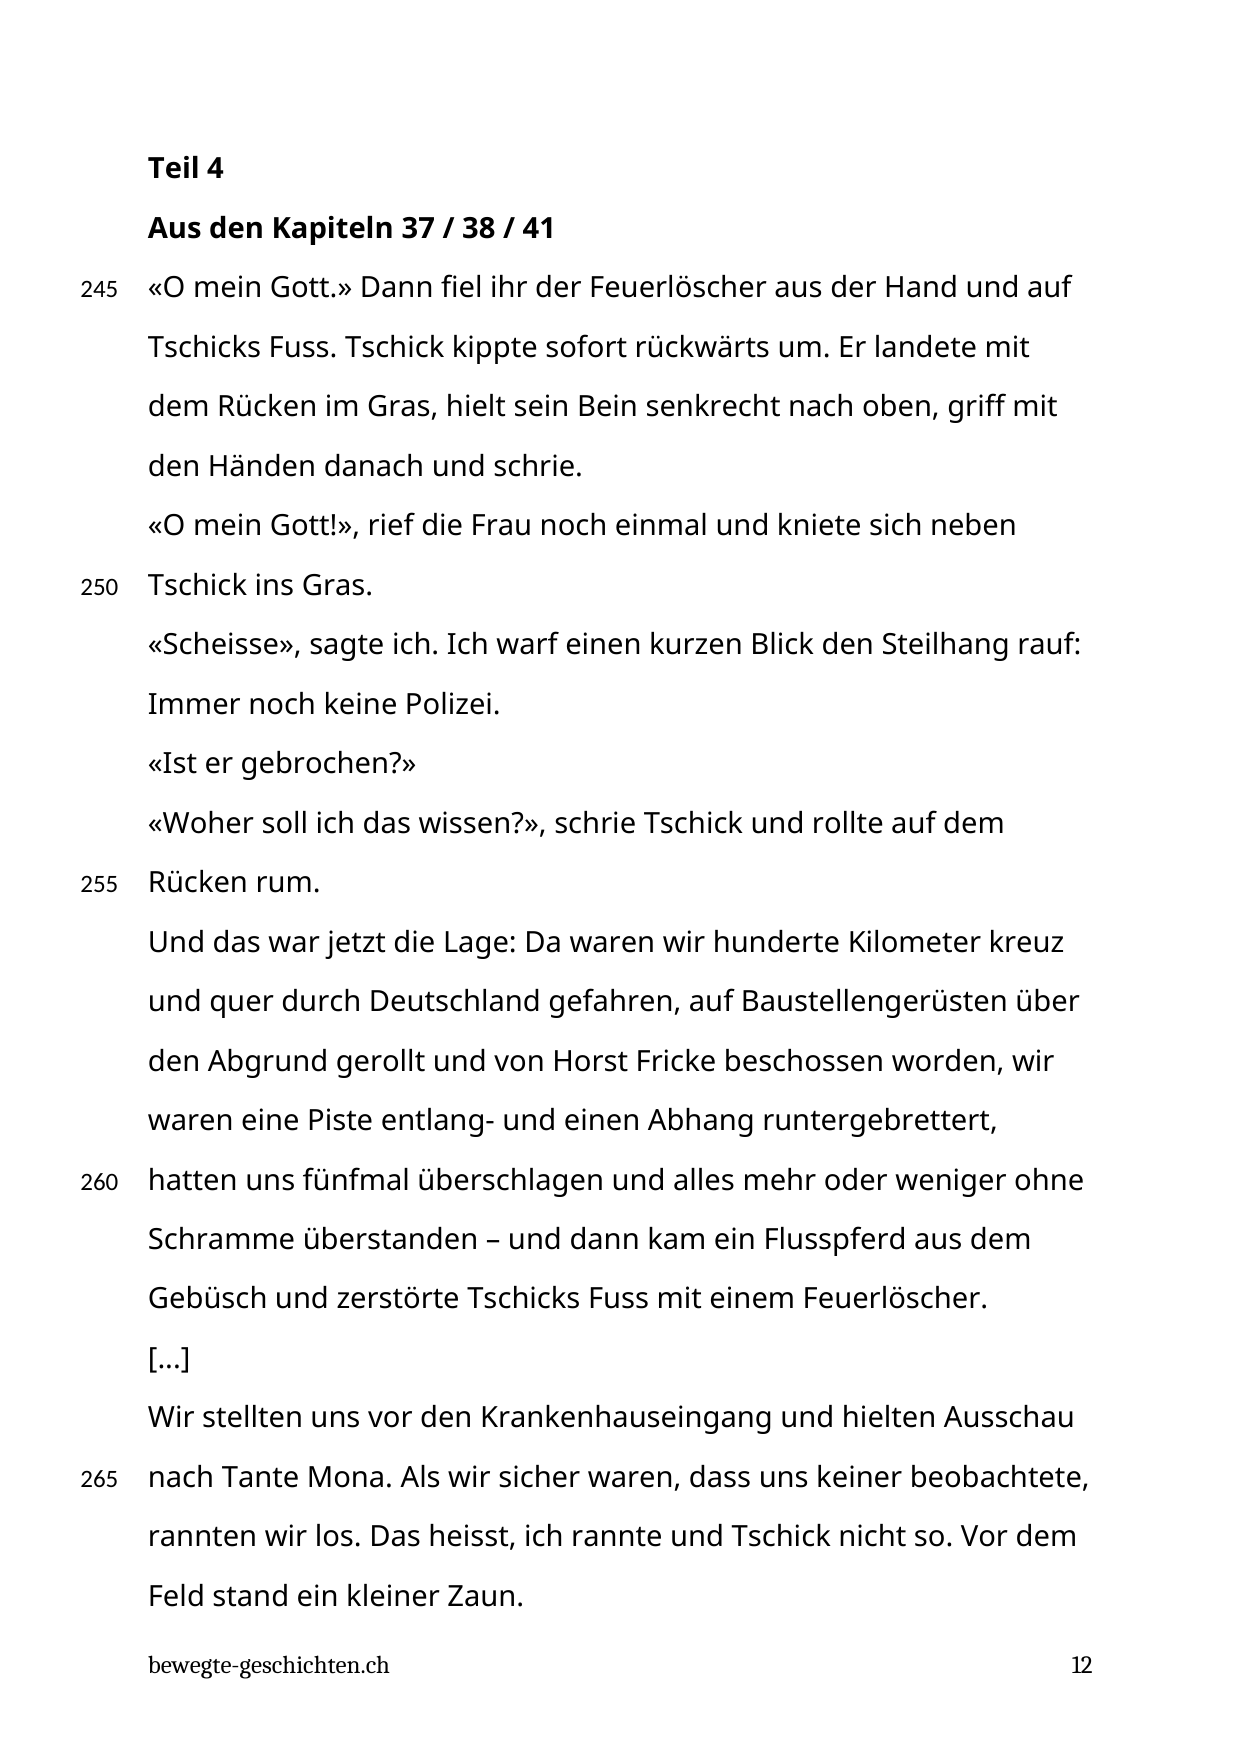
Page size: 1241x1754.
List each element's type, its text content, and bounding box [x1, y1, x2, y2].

text Wir stellten uns vor den Krankenhauseingang und hielten Ausschau nach Tante Mona. Als wir sicher waren, dass uns keiner beobachtete, rannten wir los. Das heisst, ich rannte und Tschick nicht so. Vor dem Feld stand ein kleiner Zaun. [148, 1397, 1092, 1615]
text Und das war jetzt die Lage: Da waren wir hunderte Kilometer kreuz und quer durch Deutschland gefahren, auf Baustellengerüsten über den Abgrund gerollt und von Horst Fricke beschossen worden, wir waren eine Piste entlang- und einen Abhang runtergebrettert, hatten uns fünfmal überschlagen und alles mehr oder weniger ohne Schramme überstanden – und dann kam ein Flusspferd aus dem Gebüsch und zerstörte Tschicks Fuss mit einem Feuerlöscher. [148, 921, 1092, 1317]
text «O mein Gott!», rief die Frau noch einmal und kniete sich neben Tschick ins Gras. [148, 504, 1092, 604]
text «Scheisse», sagte ich. Ich warf einen kurzen Blick den Steilhang rauf: Immer noch keine Polizei. [148, 623, 1092, 723]
text «Woher soll ich das wissen?», schrie Tschick und rollte auf dem Rücken rum. [148, 802, 1092, 901]
text Aus den Kapiteln 37 / 38 / 41 [148, 207, 1092, 247]
text «Ist er gebrochen?» [148, 742, 1092, 782]
text Teil 4 [148, 148, 1092, 187]
text «O mein Gott.» Dann fiel ihr der Feuerlöscher aus der Hand und auf Tschicks Fuss. Tschick kippte sofort rückwärts um. Er landete mit dem Rücken im Gras, hielt sein Bein senkrecht nach oben, griff mit den Händen danach und schrie. [148, 267, 1092, 485]
text [...] [148, 1337, 1092, 1377]
